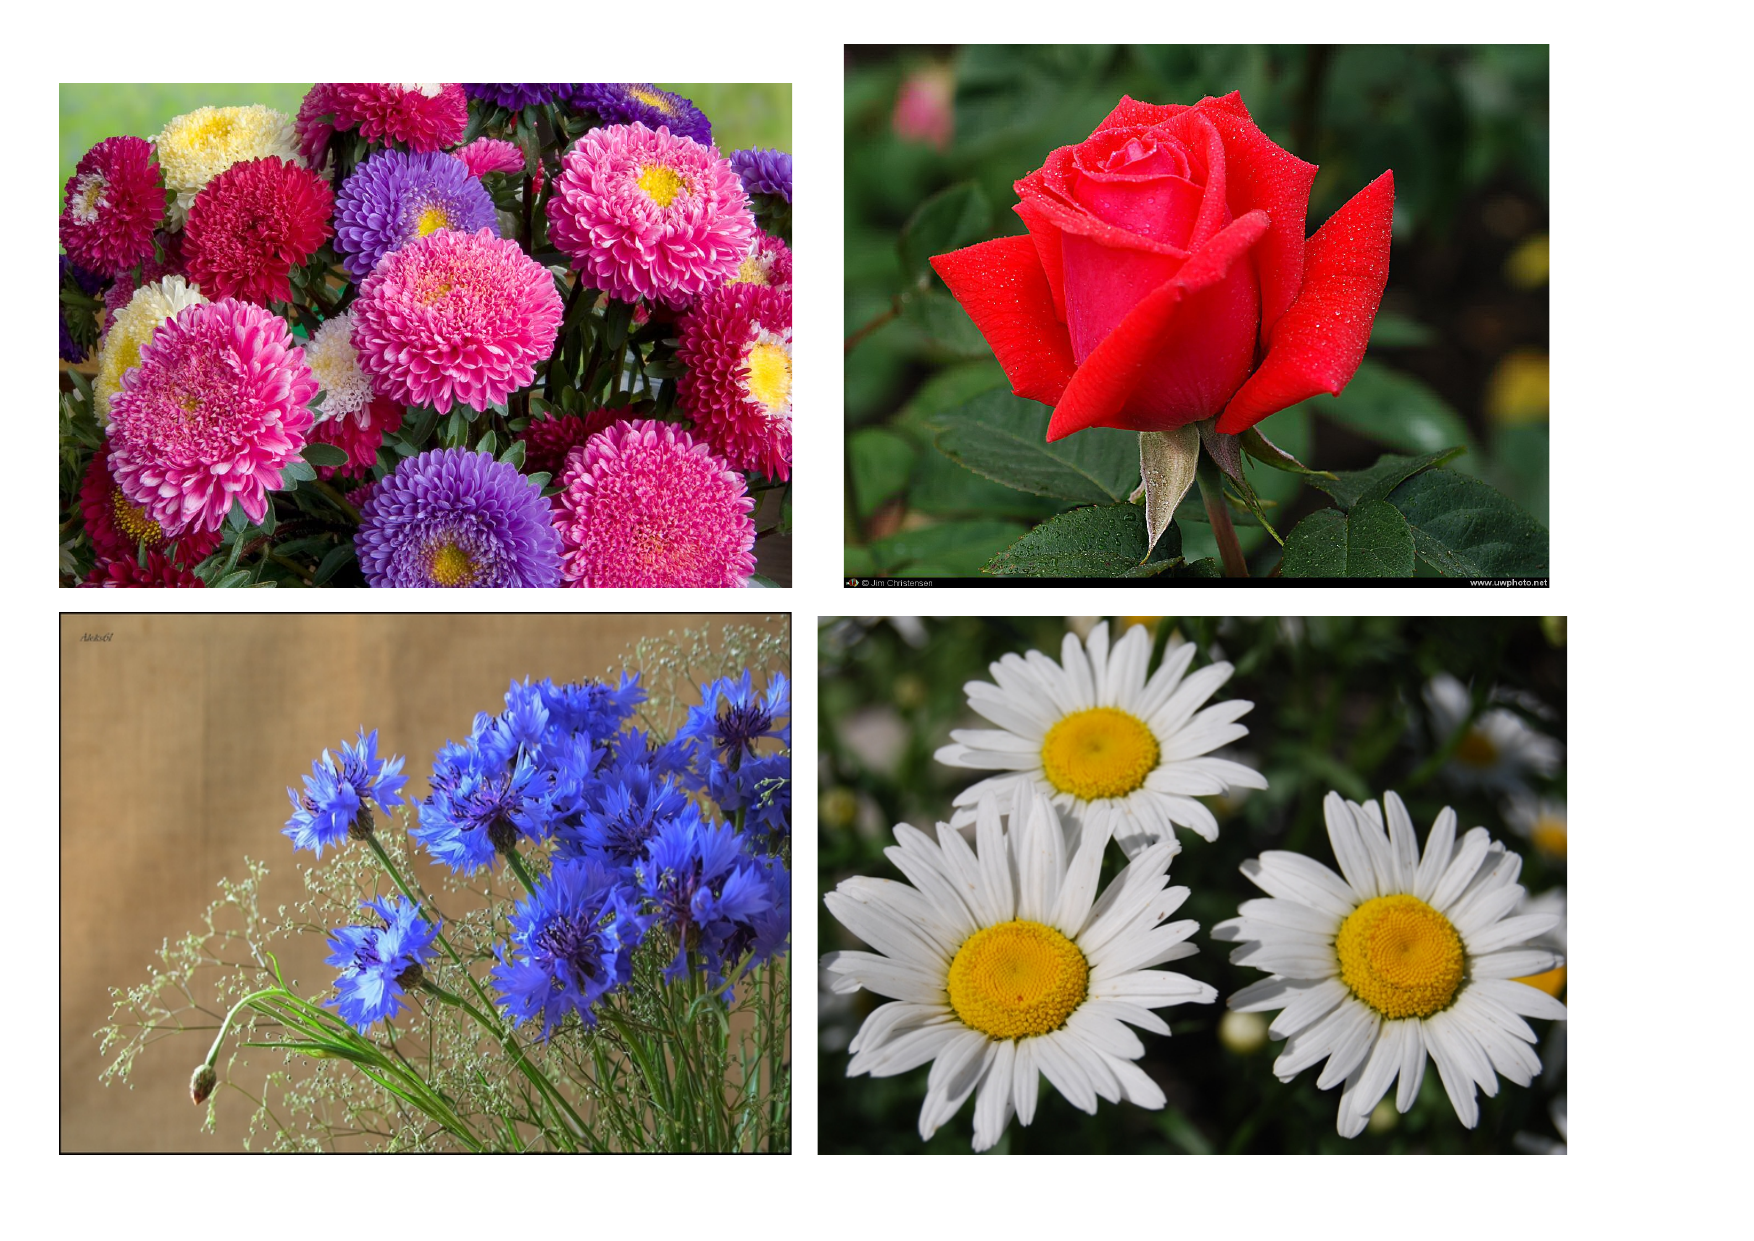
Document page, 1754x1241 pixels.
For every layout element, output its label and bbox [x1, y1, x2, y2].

picture [843, 44, 1550, 588]
picture [817, 616, 1568, 1155]
picture [59, 612, 792, 1155]
picture [59, 83, 793, 588]
